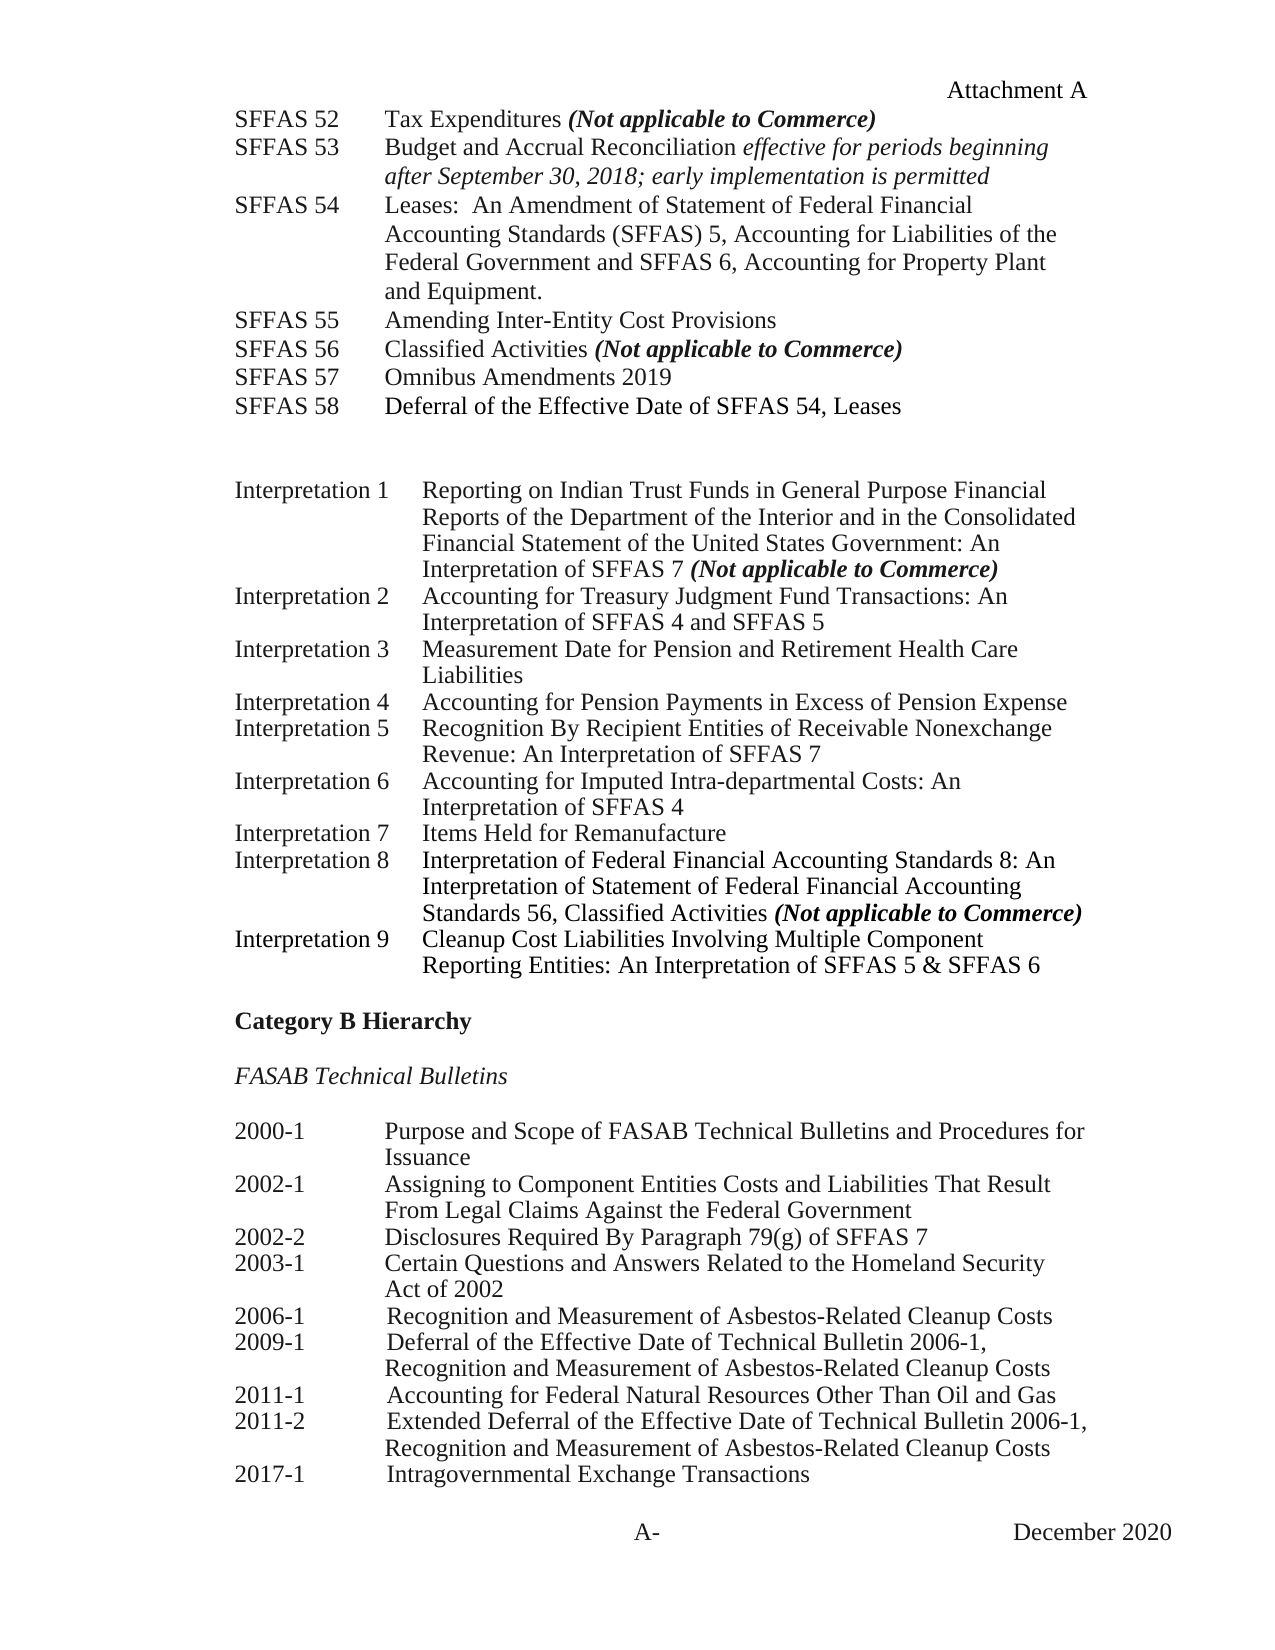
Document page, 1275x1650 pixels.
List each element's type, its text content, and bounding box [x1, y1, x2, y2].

text SFFAS 58 Deferral of the Effective Date of SFFAS 54, Leases [234, 391, 1087, 420]
list Interpretation 1 Reporting on Indian Trust Funds in General Purpose Financial Reports of the Department of the Interior and in the Consolidated Financial Statement of the United States Government: An Interpretation of SFFAS 7 (Not applicable to Commerce) [234, 477, 1087, 583]
text SFFAS 55 Amending Inter-Entity Cost Provisions [234, 305, 1087, 334]
list 2017-1 Intragovernmental Exchange Transactions [234, 1461, 1087, 1488]
list 2011-1 Accounting for Federal Natural Resources Other Than Oil and Gas [234, 1382, 1087, 1408]
list 2002-1 Assigning to Component Entities Costs and Liabilities That Result From Legal Claims Against the Federal Government [234, 1171, 1087, 1224]
list Interpretation 4 Accounting for Pension Payments in Excess of Pension Expense [234, 689, 1087, 715]
text SFFAS 54 Leases: An Amendment of Statement of Federal Financial Accounting Standards (SFFAS) 5, Accounting for Liabilities of the Federal Government and SFFAS 6, Accounting for Property Plant and Equipment. [234, 190, 1087, 305]
text SFFAS 53 Budget and Accrual Reconciliation effective for periods beginning after September 30, 2018; early implementation is permitted [234, 132, 1087, 190]
list 2003-1 Certain Questions and Answers Related to the Homeland Security Act of 2002 [234, 1250, 1087, 1303]
list Interpretation 2 Accounting for Treasury Judgment Fund Transactions: An Interpretation of SFFAS 4 and SFFAS 5 [234, 583, 1087, 636]
list Interpretation 9 Cleanup Cost Liabilities Involving Multiple Component Reporting Entities: An Interpretation of SFFAS 5 & SFFAS 6 [234, 926, 1087, 979]
list 2009-1 Deferral of the Effective Date of Technical Bulletin 2006-1, Recognition and Measurement of Asbestos-Related Cleanup Costs [234, 1329, 1097, 1382]
list Interpretation 7 Items Held for Remanufacture [234, 821, 1087, 847]
list Interpretation 5 Recognition By Recipient Entities of Receivable Nonexchange Revenue: An Interpretation of SFFAS 7 [234, 715, 1087, 768]
text SFFAS 57 Omnibus Amendments 2019 [234, 362, 1087, 391]
list 2011-2 Extended Deferral of the Effective Date of Technical Bulletin 2006-1, Recognition and Measurement of Asbestos-Related Cleanup Costs [234, 1408, 1097, 1461]
list 2002-2 Disclosures Required By Paragraph 79(g) of SFFAS 7 [234, 1224, 1087, 1250]
list 2006-1 Recognition and Measurement of Asbestos-Related Cleanup Costs [234, 1303, 1087, 1329]
list Interpretation 8 Interpretation of Federal Financial Accounting Standards 8: An Interpretation of Statement of Federal Financial Accounting Standards 56, Classified Activities (Not applicable to Commerce) [234, 847, 1087, 926]
text SFFAS 52 Tax Expenditures (Not applicable to Commerce) [234, 104, 1087, 132]
list Interpretation 6 Accounting for Imputed Intra-departmental Costs: An Interpretation of SFFAS 4 [234, 768, 1087, 821]
list Interpretation 3 Measurement Date for Pension and Retirement Health Care Liabilities [234, 636, 1087, 689]
list FASAB Technical Bulletins [234, 1063, 1087, 1089]
text SFFAS 56 Classified Activities (Not applicable to Commerce) [234, 334, 1087, 362]
list Purpose and Scope of FASAB Technical Bulletins and Procedures for Issuance [234, 1118, 1087, 1171]
list Category B Hierarchy [234, 1008, 1087, 1034]
